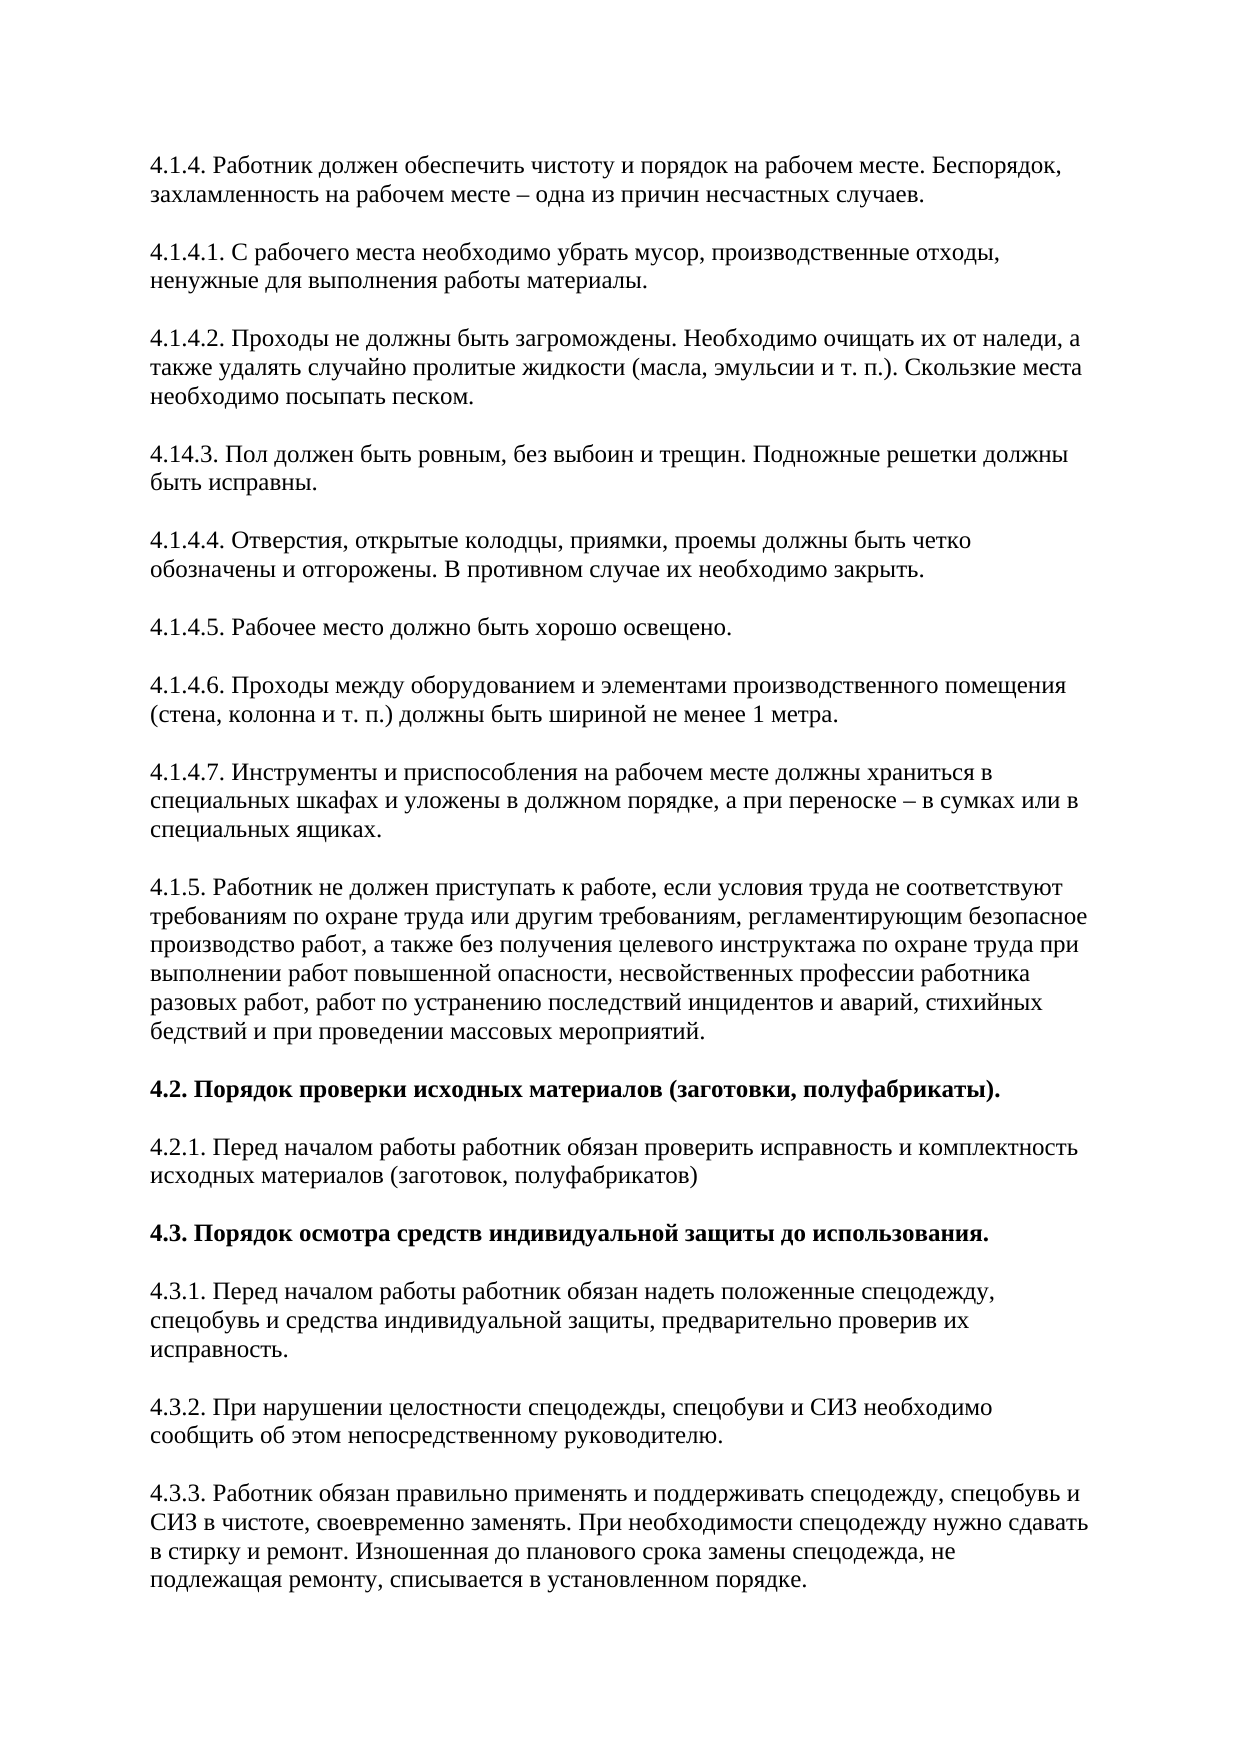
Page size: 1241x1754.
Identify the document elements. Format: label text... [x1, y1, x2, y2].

text 4.3.1. Перед началом работы работник обязан надеть положенные спецодежду, спецобувь и средства индивидуальной защиты, предварительно проверив их исправность. [150, 1276, 1090, 1362]
text 4.2. Порядок проверки исходных материалов (заготовки, полуфабрикаты). [150, 1074, 1090, 1102]
text 4.1.4.1. С рабочего места необходимо убрать мусор, производственные отходы, ненужные для выполнения работы материалы. [150, 237, 1090, 294]
text 4.14.3. Пол должен быть ровным, без выбоин и трещин. Подножные решетки должны быть исправны. [150, 439, 1090, 496]
text 4.2.1. Перед началом работы работник обязан проверить исправность и комплектность исходных материалов (заготовок, полуфабрикатов) [150, 1132, 1090, 1189]
text 4.3.2. При нарушении целостности спецодежды, спецобуви и СИЗ необходимо сообщить об этом непосредственному руководителю. [150, 1392, 1090, 1449]
text 4.1.4.5. Рабочее место должно быть хорошо освещено. [150, 612, 1090, 641]
text 4.1.4.2. Проходы не должны быть загромождены. Необходимо очищать их от наледи, а также удалять случайно пролитые жидкости (масла, эмульсии и т. п.). Скользкие места необходимо посыпать песком. [150, 323, 1090, 409]
text 4.1.4.6. Проходы между оборудованием и элементами производственного помещения (стена, колонна и т. п.) должны быть шириной не менее 1 метра. [150, 670, 1090, 727]
text 4.1.4.4. Отверстия, открытые колодцы, приямки, проемы должны быть четко обозначены и отгорожены. В противном случае их необходимо закрыть. [150, 525, 1090, 583]
text 4.3.3. Работник обязан правильно применять и поддерживать спецодежду, спецобувь и СИЗ в чистоте, своевременно заменять. При необходимости спецодежду нужно сдавать в стирку и ремонт. Изношенная до планового срока замены спецодежда, не подлежащая ремонту, списывается в установленном порядке. [150, 1478, 1090, 1593]
text 4.1.4.7. Инструменты и приспособления на рабочем месте должны храниться в специальных шкафах и уложены в должном порядке, а при переноске – в сумках или в специальных ящиках. [150, 757, 1090, 843]
text 4.3. Порядок осмотра средств индивидуальной защиты до использования. [150, 1218, 1090, 1247]
text 4.1.4. Работник должен обеспечить чистоту и порядок на рабочем месте. Беспорядок, захламленность на рабочем месте – одна из причин несчастных случаев. [150, 150, 1090, 207]
text 4.1.5. Работник не должен приступать к работе, если условия труда не соответствуют требованиям по охране труда или другим требованиям, регламентирующим безопасное производство работ, а также без получения целевого инструктажа по охране труда при выполнении работ повышенной опасности, несвойственных профессии работника разовых работ, работ по устранению последствий инцидентов и аварий, стихийных бедствий и при проведении массовых мероприятий. [150, 872, 1090, 1044]
